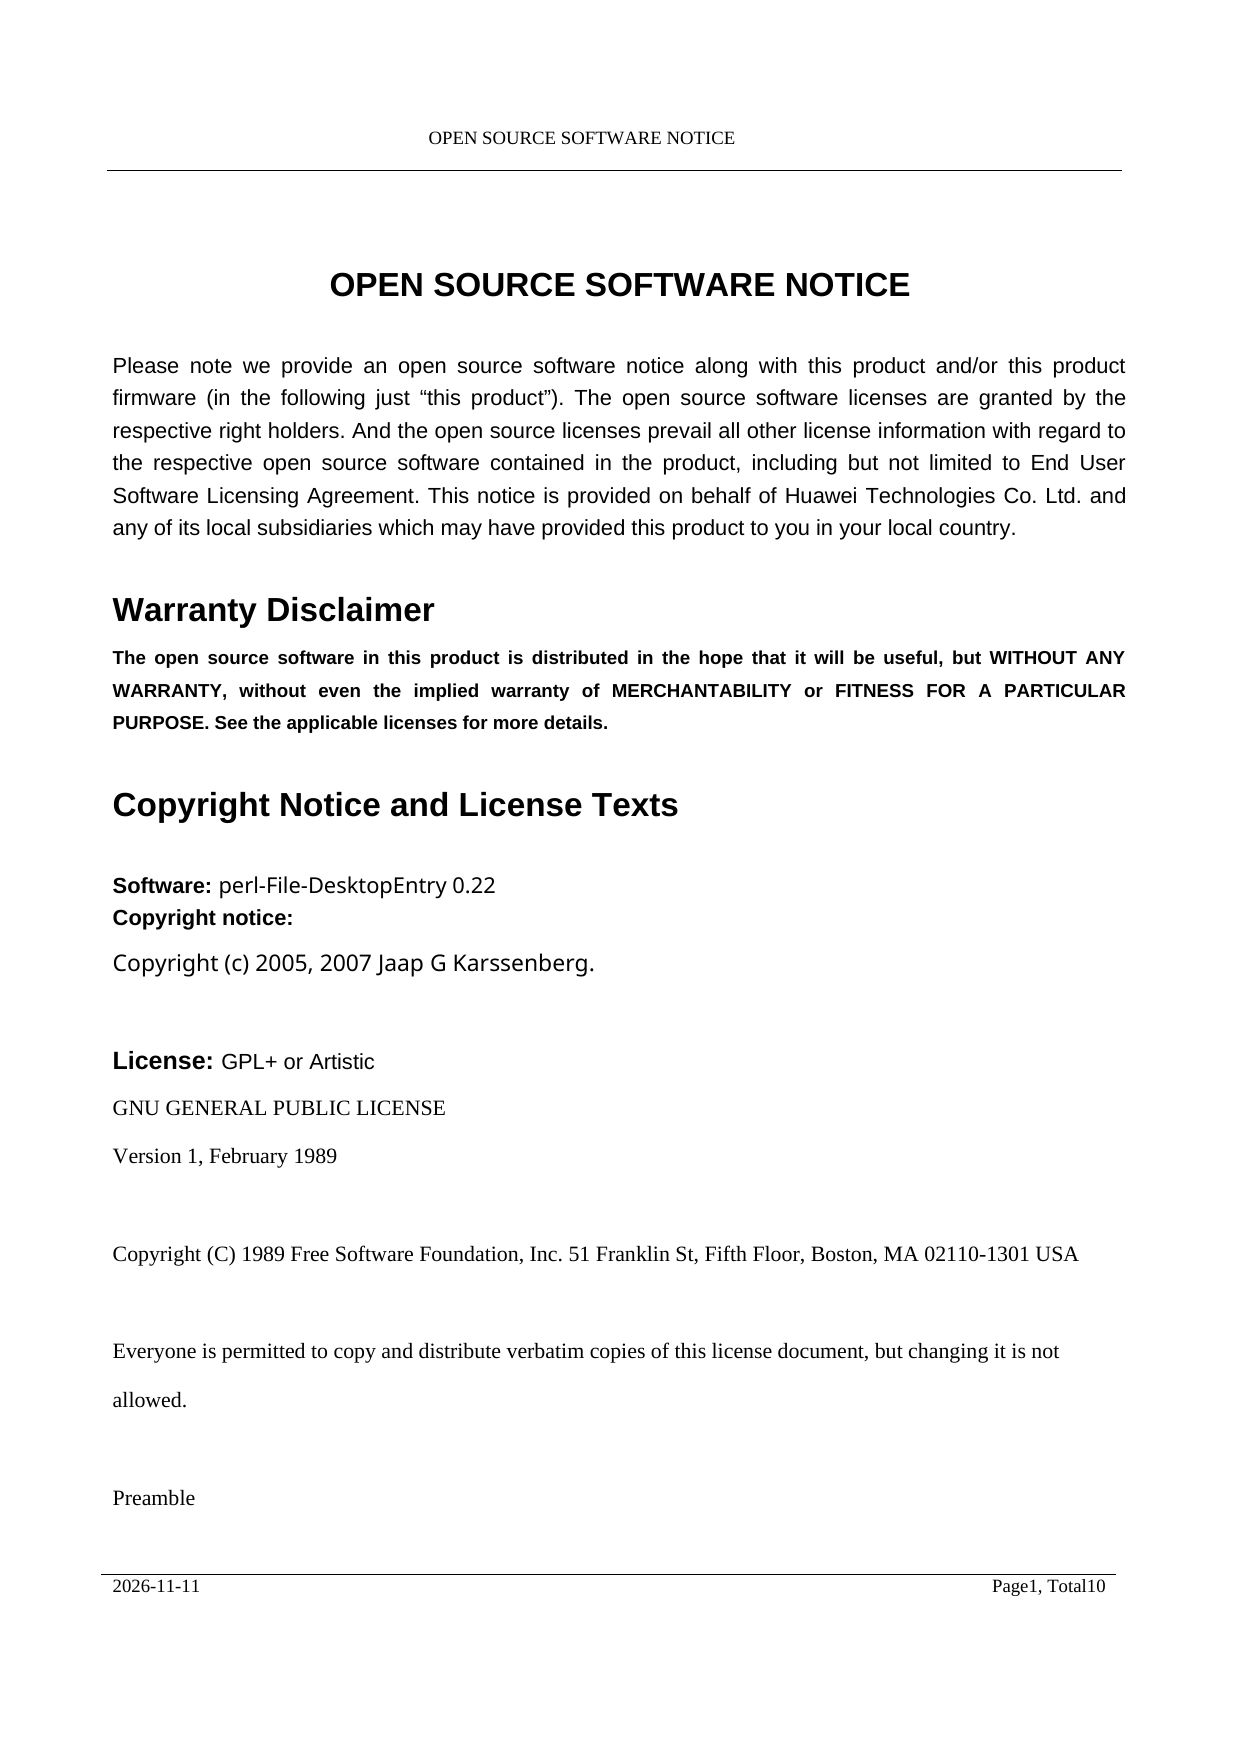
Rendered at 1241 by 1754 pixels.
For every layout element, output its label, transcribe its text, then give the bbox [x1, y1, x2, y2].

text Copyright Notice and License Texts [112, 771, 1128, 836]
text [112, 1091, 1128, 1513]
text Please note we provide an open source software notice along with this product and/or this product firmware (in the following just “this product”). The open source software licenses are granted by the respective right holders. And the open source licenses prevail all other license information with regard to the respective open source software contained in the product, including but not limited to End User Software Licensing Agreement. This notice is provided on behalf of Huawei Technologies Co. Ltd. and any of its local subsidiaries which may have provided this product to you in your local country. [112, 349, 1128, 544]
text The open source software in this product is distributed in the hope that it will be useful, but WITHOUT ANY WARRANTY, without even the implied warranty of MERCHANTABILITY or FITNESS FOR A PARTICULAR PURPOSE. See the applicable licenses for more details. [112, 641, 1128, 739]
text OPEN SOURCE SOFTWARE NOTICE [112, 251, 1128, 316]
text Software: perl-File-DesktopEntry 0.22 [112, 869, 1128, 901]
text Warranty Disclaimer [112, 576, 1128, 641]
text Copyright notice: [112, 901, 1128, 934]
text Copyright (c) 2005, 2007 Jaap G Karssenberg. [112, 947, 1128, 1028]
text License: GPL+ or Artistic [112, 1044, 1128, 1077]
